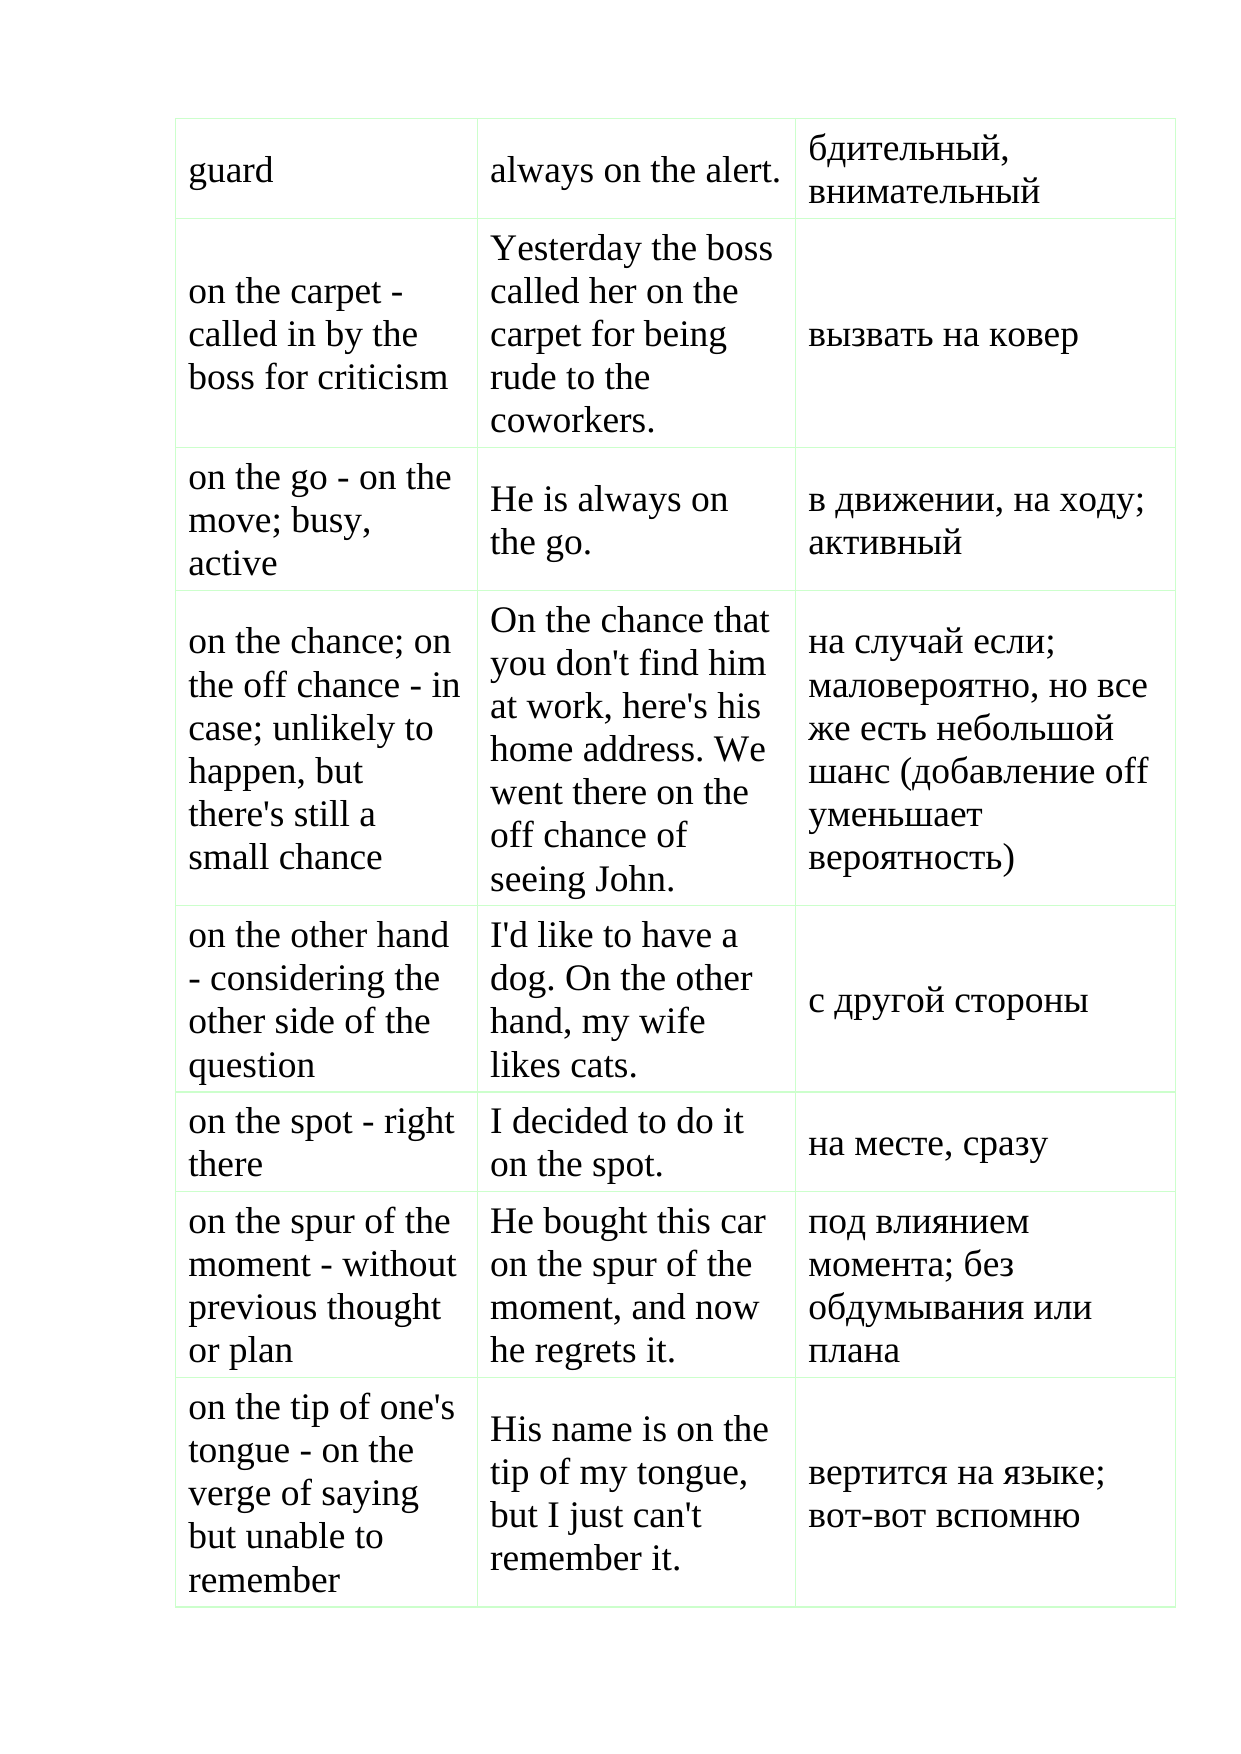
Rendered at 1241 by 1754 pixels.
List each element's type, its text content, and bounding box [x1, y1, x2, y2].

table_cell I'd like to have a dog. On the other hand, my wife likes cats. [478, 906, 795, 1091]
table_cell on the other hand - considering the other side of the question [176, 906, 477, 1091]
table_cell I decided to do it on the spot. [478, 1093, 795, 1191]
table_cell On the chance that you don't find him at work, here's his home address. We went there on the off chance of seeing John. [478, 591, 795, 905]
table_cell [478, 119, 795, 218]
table_cell on the spur of the moment - without previous thought or plan [176, 1192, 477, 1377]
table_cell on the chance; on the off chance - in case; unlikely to happen, but there's still a small chance [176, 591, 477, 905]
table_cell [176, 119, 477, 218]
table_cell Yesterday the boss called her on the carpet for being rude to the coworkers. [478, 219, 795, 447]
table_cell He is always on the go. [478, 448, 795, 590]
table_cell on the carpet - called in by the boss for criticism [176, 219, 477, 447]
table_cell на месте, сразу [796, 1093, 1175, 1191]
table_cell на случай если; маловероятно, но все же есть небольшой шанс (добавление off уменьшает вероятность) [796, 591, 1175, 905]
table_cell His name is on the tip of my tongue, but I just can't remember it. [478, 1378, 795, 1606]
table_cell вызвать на ковер [796, 219, 1175, 447]
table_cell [796, 119, 1175, 218]
table_cell on the spot - right there [176, 1093, 477, 1191]
table_cell He bought this car on the spur of the moment, and now he regrets it. [478, 1192, 795, 1377]
table_cell с другой стороны [796, 906, 1175, 1091]
table_cell в движении, на ходу; активный [796, 448, 1175, 590]
table_cell on the go - on the move; busy, active [176, 448, 477, 590]
table_cell on the tip of one's tongue - on the verge of saying but unable to remember [176, 1378, 477, 1606]
table_cell под влиянием момента; без обдумывания или плана [796, 1192, 1175, 1377]
table_cell вертится на языке; вот-вот вспомню [796, 1378, 1175, 1606]
